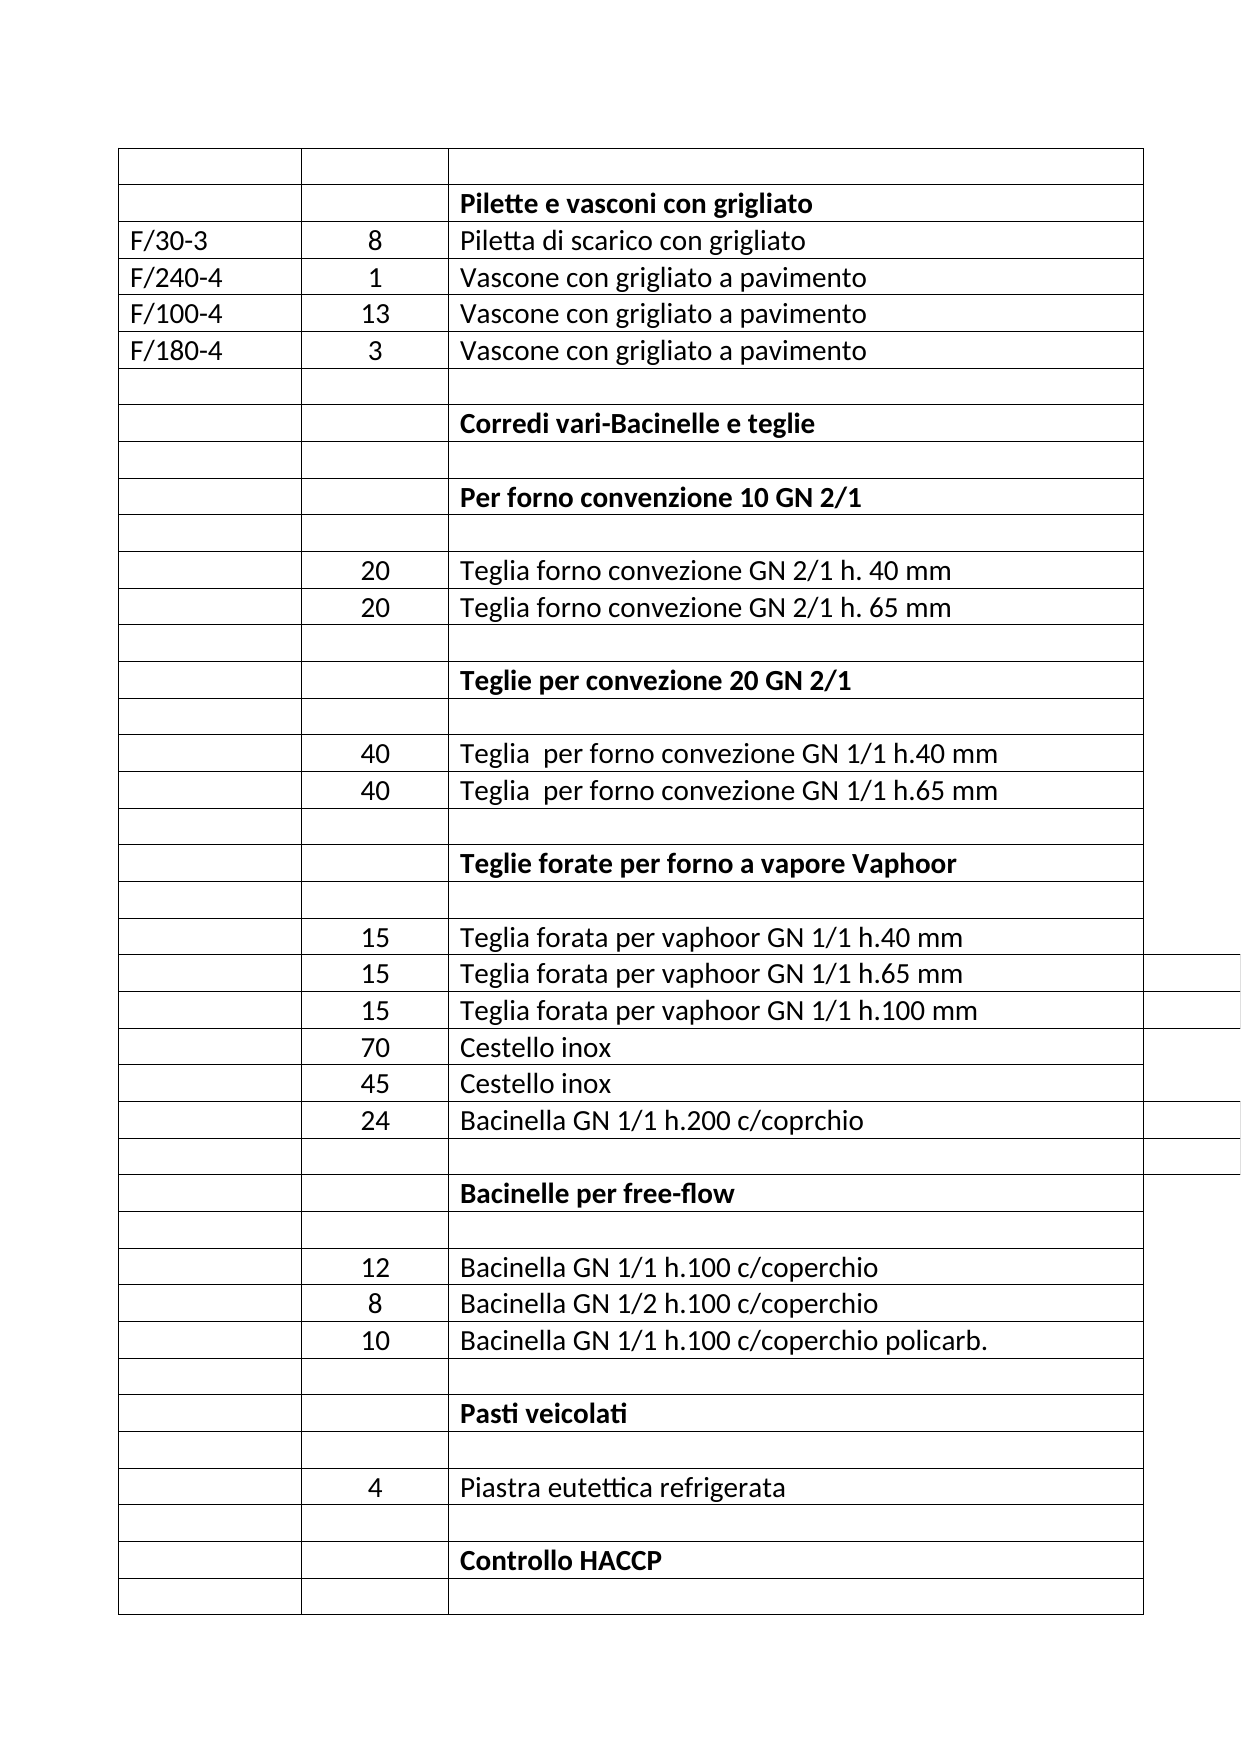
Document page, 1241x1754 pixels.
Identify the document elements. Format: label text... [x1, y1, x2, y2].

table_cell [302, 625, 448, 661]
table_cell [119, 442, 301, 478]
table_cell Teglia forata per vaphoor GN 1/1 h.100 mm [449, 992, 1143, 1028]
table_cell [119, 1029, 301, 1064]
table_cell Bacinella GN 1/1 h.100 c/coperchio policarb. [449, 1322, 1143, 1358]
table_cell 20 [302, 589, 448, 624]
table_cell [302, 479, 448, 514]
table_cell [302, 515, 448, 551]
table_cell [119, 369, 301, 404]
table_cell [449, 1579, 1143, 1614]
table_cell [119, 1175, 301, 1211]
table_cell Vascone con grigliato a pavimento [449, 295, 1143, 331]
table_cell [302, 1212, 448, 1248]
table_cell Cestello inox [449, 1065, 1143, 1101]
table_cell [302, 1542, 448, 1578]
table_cell [449, 882, 1143, 918]
table_cell [119, 772, 301, 808]
table_cell 10 [302, 1322, 448, 1358]
table_cell [119, 1102, 301, 1138]
table_cell [119, 809, 301, 844]
table_cell Piletta di scarico con grigliato [449, 222, 1143, 258]
table_cell [302, 1432, 448, 1468]
table_cell [449, 625, 1143, 661]
table_cell [119, 1065, 301, 1101]
table_cell [302, 1175, 448, 1211]
table_cell F/180-4 [119, 332, 301, 368]
table_cell Teglia forno convezione GN 2/1 h. 65 mm [449, 589, 1143, 624]
table_cell 15 [302, 992, 448, 1028]
table_cell Teglia per forno convezione GN 1/1 h.65 mm [449, 772, 1143, 808]
table_cell Controllo HACCP [449, 1542, 1143, 1578]
table_cell [449, 442, 1143, 478]
table_cell Vascone con grigliato a pavimento [449, 259, 1143, 294]
table_cell [302, 845, 448, 881]
table_cell Teglia forata per vaphoor GN 1/1 h.40 mm [449, 919, 1143, 954]
table_cell [1144, 1102, 1240, 1138]
table_cell [1144, 955, 1240, 991]
table_cell Corredi vari-Bacinelle e teglie [449, 405, 1143, 441]
table_cell Pilette e vasconi con grigliato [449, 185, 1143, 221]
table_cell 8 [302, 1285, 448, 1321]
table_cell [119, 1285, 301, 1321]
table_cell [449, 1139, 1143, 1174]
table_cell 1 [302, 259, 448, 294]
table_cell 3 [302, 332, 448, 368]
table_cell 40 [302, 772, 448, 808]
table_cell [449, 699, 1143, 734]
table_cell [119, 625, 301, 661]
table_cell [119, 515, 301, 551]
table_cell 4 [302, 1469, 448, 1504]
table_cell [302, 1505, 448, 1541]
table_cell [302, 1395, 448, 1431]
table_cell [119, 1395, 301, 1431]
table_cell [1144, 992, 1240, 1028]
table_cell [449, 149, 1143, 184]
table_cell [119, 1432, 301, 1468]
table_cell F/30-3 [119, 222, 301, 258]
table_cell [302, 442, 448, 478]
table_cell [449, 1359, 1143, 1394]
table_cell [119, 149, 301, 184]
table_cell [302, 882, 448, 918]
table_cell 15 [302, 919, 448, 954]
table_cell Pasti veicolati [449, 1395, 1143, 1431]
table_cell [302, 662, 448, 698]
table_cell Teglia per forno convezione GN 1/1 h.40 mm [449, 735, 1143, 771]
table_cell Teglie forate per forno a vapore Vaphoor [449, 845, 1143, 881]
table_cell [302, 185, 448, 221]
table_cell [119, 845, 301, 881]
table_cell Bacinella GN 1/2 h.100 c/coperchio [449, 1285, 1143, 1321]
table_cell Per forno convenzione 10 GN 2/1 [449, 479, 1143, 514]
table_cell [449, 515, 1143, 551]
table_cell [119, 992, 301, 1028]
table_cell [449, 1212, 1143, 1248]
table_cell [119, 882, 301, 918]
table_cell [119, 1542, 301, 1578]
table_cell 13 [302, 295, 448, 331]
table_cell [119, 1359, 301, 1394]
table_cell [119, 1579, 301, 1614]
table_cell [119, 1322, 301, 1358]
table_cell Bacinelle per free-flow [449, 1175, 1143, 1211]
table_cell Bacinella GN 1/1 h.100 c/coperchio [449, 1249, 1143, 1284]
table_cell Teglia forno convezione GN 2/1 h. 40 mm [449, 552, 1143, 588]
table_cell [302, 369, 448, 404]
table_cell 12 [302, 1249, 448, 1284]
table_cell F/240-4 [119, 259, 301, 294]
table_cell [119, 699, 301, 734]
table_cell [119, 735, 301, 771]
table_cell [302, 699, 448, 734]
table_cell [119, 919, 301, 954]
table_cell [449, 369, 1143, 404]
table_cell Bacinella GN 1/1 h.200 c/coprchio [449, 1102, 1143, 1138]
table_cell [449, 1432, 1143, 1468]
table_cell [302, 1359, 448, 1394]
table_cell [1144, 1139, 1240, 1174]
table_cell [119, 552, 301, 588]
table_cell F/100-4 [119, 295, 301, 331]
table_cell [119, 1212, 301, 1248]
table_cell [119, 1139, 301, 1174]
table_cell [302, 1139, 448, 1174]
table_cell [449, 809, 1143, 844]
table_cell 70 [302, 1029, 448, 1064]
table_cell Teglie per convezione 20 GN 2/1 [449, 662, 1143, 698]
table_cell Vascone con grigliato a pavimento [449, 332, 1143, 368]
table_cell 24 [302, 1102, 448, 1138]
table_cell [302, 809, 448, 844]
table_cell 20 [302, 552, 448, 588]
table_cell 15 [302, 955, 448, 991]
table_cell [449, 1505, 1143, 1541]
table_cell Teglia forata per vaphoor GN 1/1 h.65 mm [449, 955, 1143, 991]
table_cell [302, 1579, 448, 1614]
table_cell [119, 589, 301, 624]
table_cell [119, 955, 301, 991]
table_cell [119, 405, 301, 441]
table_cell 40 [302, 735, 448, 771]
table_cell 8 [302, 222, 448, 258]
table_cell Piastra eutettica refrigerata [449, 1469, 1143, 1504]
table_cell [302, 405, 448, 441]
table_cell [119, 1469, 301, 1504]
table_cell [302, 149, 448, 184]
table_cell 45 [302, 1065, 448, 1101]
table_cell [119, 1505, 301, 1541]
table_cell [119, 662, 301, 698]
table_cell [119, 1249, 301, 1284]
table_cell [119, 185, 301, 221]
table_cell [119, 479, 301, 514]
table_cell Cestello inox [449, 1029, 1143, 1064]
